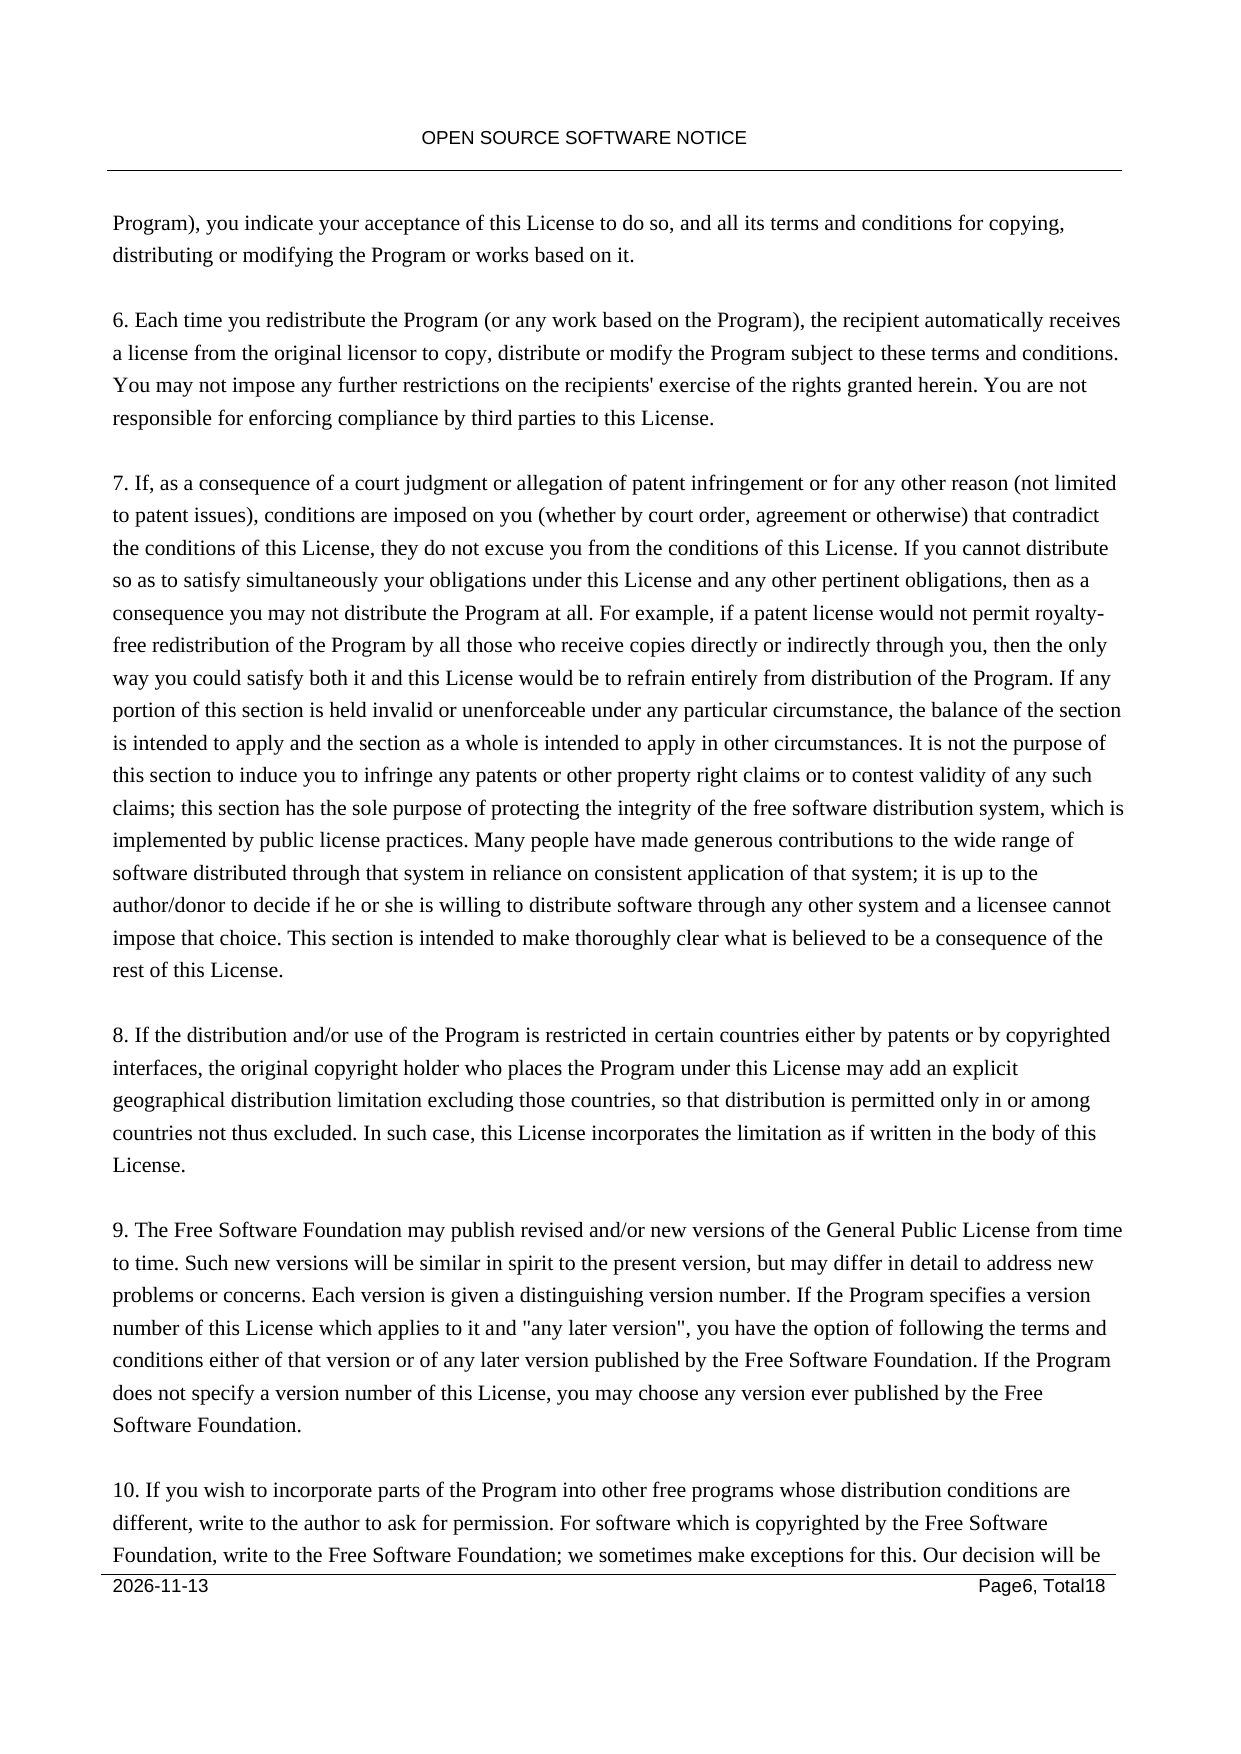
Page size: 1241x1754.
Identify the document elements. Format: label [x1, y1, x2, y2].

text [112, 206, 1128, 1571]
